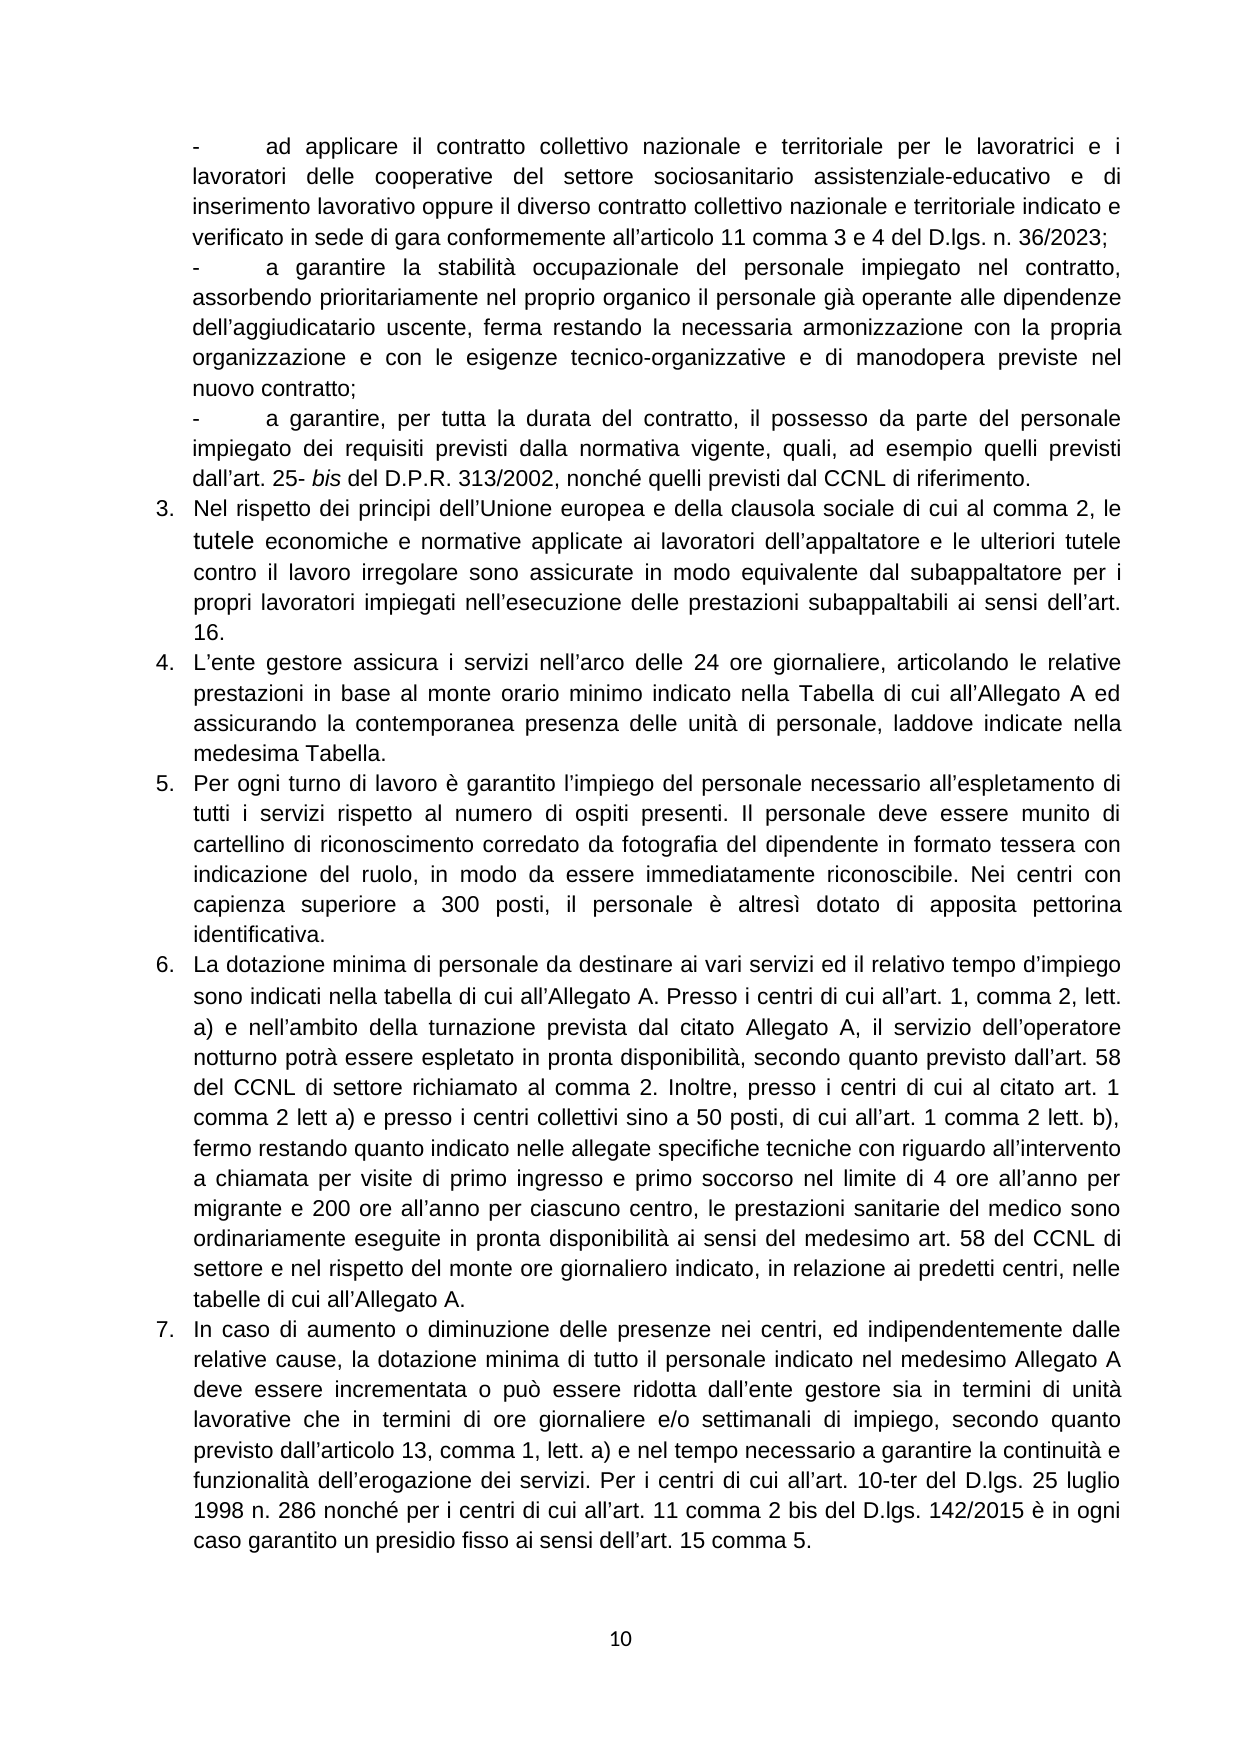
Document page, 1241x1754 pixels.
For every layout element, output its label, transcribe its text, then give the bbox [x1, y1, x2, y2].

list a garantire, per tutta la durata del contratto, il possesso da parte del personale impiegato dei requisiti previsti dalla normativa vigente, quali, ad esempio quelli previsti dall’art. 25- bis del D.P.R. 313/2002, nonché quelli previsti dal CCNL di riferimento. [192, 405, 1122, 492]
list Per ogni turno di lavoro è garantito l’impiego del personale necessario all’espletamento di tutti i servizi rispetto al numero di ospiti presenti. Il personale deve essere munito di cartellino di riconoscimento corredato da fotografia del dipendente in formato tessera con indicazione del ruolo, in modo da essere immediatamente riconoscibile. Nei centri con capienza superiore a 300 posti, il personale è altresì dotato di apposita pettorina identificativa. [156, 770, 1122, 947]
list In caso di aumento o diminuzione delle presenze nei centri, ed indipendentemente dalle relative cause, la dotazione minima di tutto il personale indicato nel medesimo Allegato A deve essere incrementata o può essere ridotta dall’ente gestore sia in termini di unità lavorative che in termini di ore giornaliere e/o settimanali di impiego, secondo quanto previsto dall’articolo 13, comma 1, lett. a) e nel tempo necessario a garantire la continuità e funzionalità dell’erogazione dei servizi. Per i centri di cui all’art. 10-ter del D.lgs. 25 luglio 1998 n. 286 nonché per i centri di cui all’art. 11 comma 2 bis del D.lgs. 142/2015 è in ogni caso garantito un presidio fisso ai sensi dell’art. 15 comma 5. [156, 1316, 1122, 1554]
list L’ente gestore assicura i servizi nell’arco delle 24 ore giornaliere, articolando le relative prestazioni in base al monte orario minimo indicato nella Tabella di cui all’Allegato A ed assicurando la contemporanea presenza delle unità di personale, laddove indicate nella medesima Tabella. [156, 649, 1122, 766]
list a garantire la stabilità occupazionale del personale impiegato nel contratto, assorbendo prioritariamente nel proprio organico il personale già operante alle dipendenze dell’aggiudicatario uscente, ferma restando la necessaria armonizzazione con la propria organizzazione e con le esigenze tecnico-organizzative e di manodopera previste nel nuovo contratto; [192, 254, 1122, 401]
list La dotazione minima di personale da destinare ai vari servizi ed il relativo tempo d’impiego sono indicati nella tabella di cui all’Allegato A. Presso i centri di cui all’art. 1, comma 2, lett. a) e nell’ambito della turnazione prevista dal citato Allegato A, il servizio dell’operatore notturno potrà essere espletato in pronta disponibilità, secondo quanto previsto dall’art. 58 del CCNL di settore richiamato al comma 2. Inoltre, presso i centri di cui al citato art. 1 comma 2 lett a) e presso i centri collettivi sino a 50 posti, di cui all’art. 1 comma 2 lett. b), fermo restando quanto indicato nelle allegate specifiche tecniche con riguardo all’intervento a chiamata per visite di primo ingresso e primo soccorso nel limite di 4 ore all’anno per migrante e 200 ore all’anno per ciascuno centro, le prestazioni sanitarie del medico sono ordinariamente eseguite in pronta disponibilità ai sensi del medesimo art. 58 del CCNL di settore e nel rispetto del monte ore giornaliero indicato, in relazione ai predetti centri, nelle tabelle di cui all’Allegato A. [156, 951, 1122, 1312]
list Nel rispetto dei principi dell’Unione europea e della clausola sociale di cui al comma 2, le tutele economiche e normative applicate ai lavoratori dell’appaltatore e le ulteriori tutele contro il lavoro irregolare sono assicurate in modo equivalente dal subappaltatore per i propri lavoratori impiegati nell’esecuzione delle prestazioni subappaltabili ai sensi dell’art. 16. [156, 495, 1122, 645]
list ad applicare il contratto collettivo nazionale e territoriale per le lavoratrici e i lavoratori delle cooperative del settore sociosanitario assistenziale-educativo e di inserimento lavorativo oppure il diverso contratto collettivo nazionale e territoriale indicato e verificato in sede di gara conformemente all’articolo 11 comma 3 e 4 del D.lgs. n. 36/2023; [192, 133, 1122, 250]
